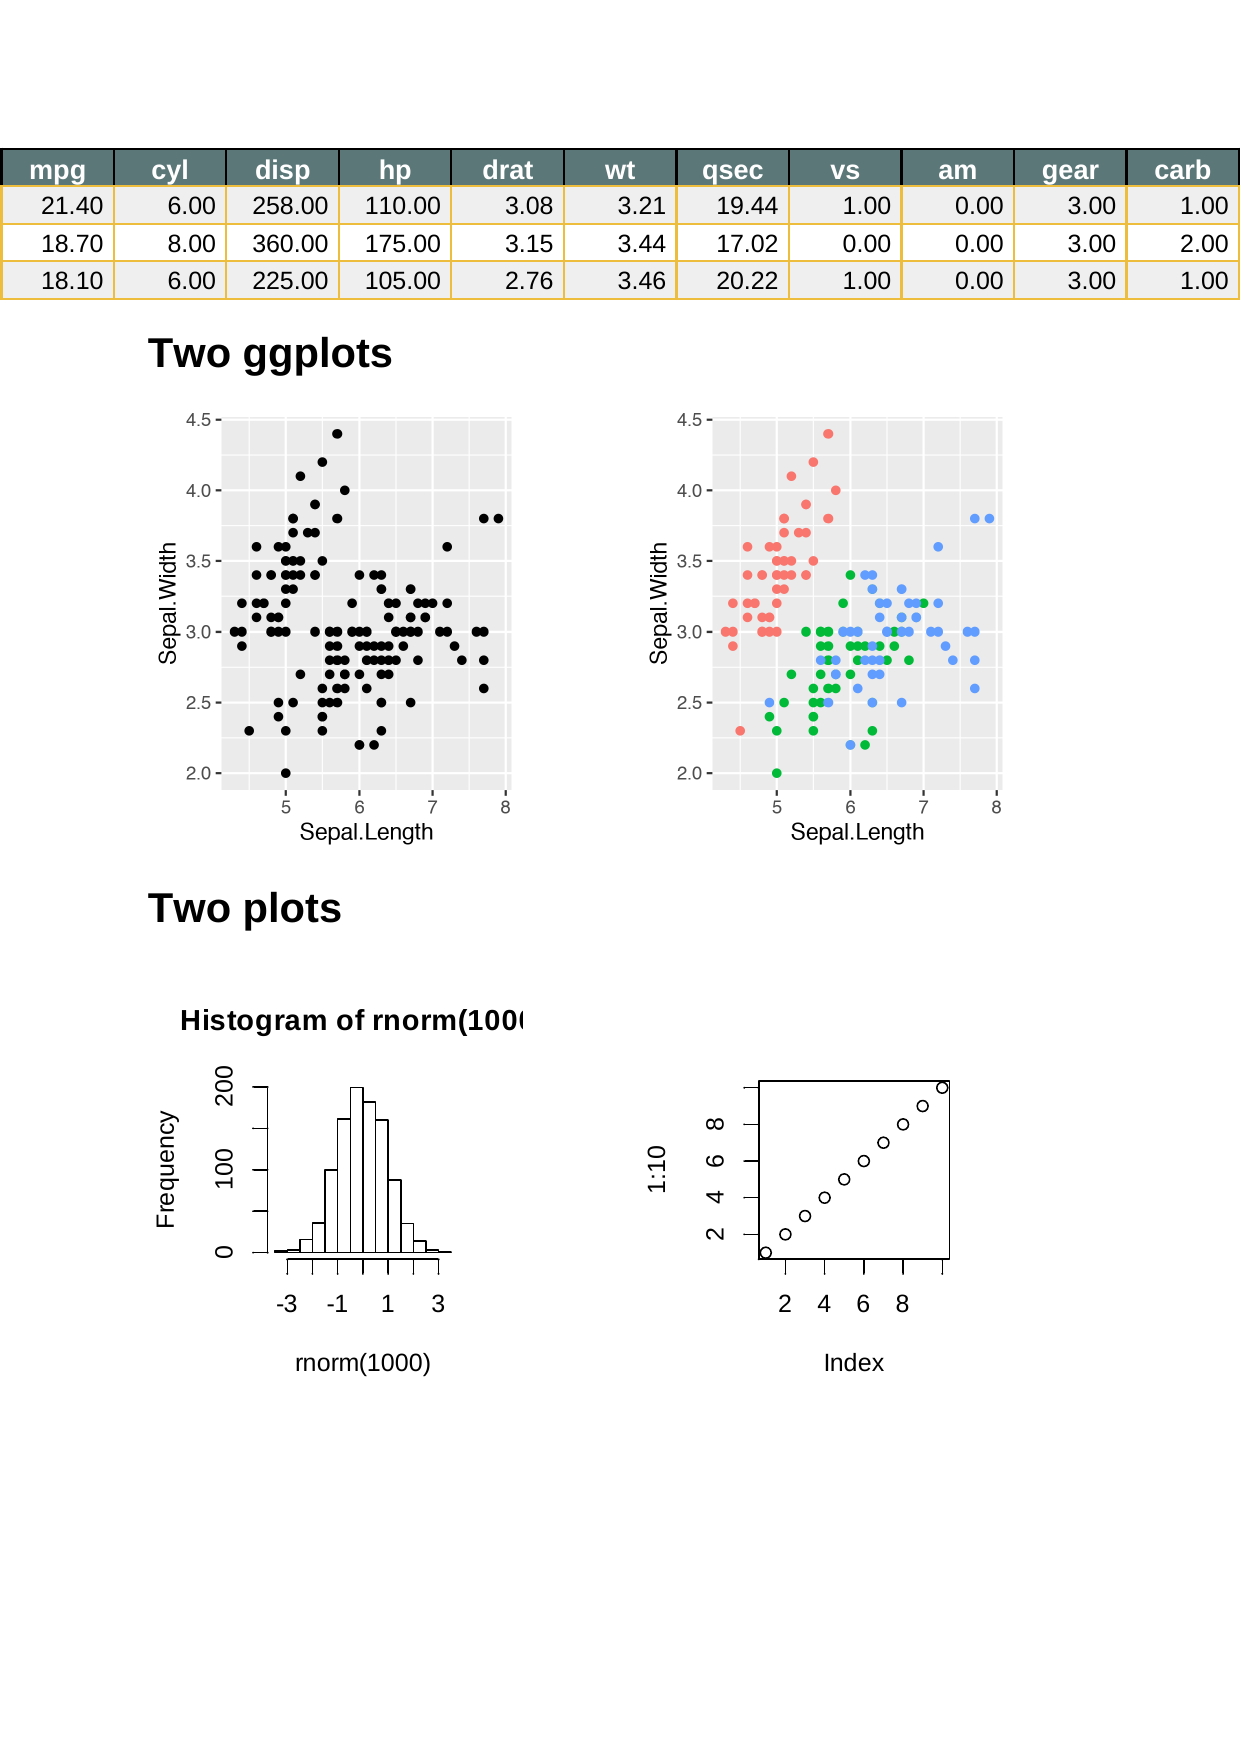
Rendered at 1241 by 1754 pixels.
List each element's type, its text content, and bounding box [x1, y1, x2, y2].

table_cell 0.00 [790, 225, 900, 260]
table_cell 8.00 [115, 225, 225, 260]
table_header disp [227, 150, 338, 185]
table_cell 2.00 [1128, 225, 1238, 260]
table_header carb [1128, 150, 1238, 185]
table_header hp [340, 150, 450, 185]
table_cell 6.00 [115, 187, 225, 223]
table_cell 3.00 [1015, 187, 1125, 223]
table_header qsec [678, 150, 788, 185]
picture [638, 405, 1014, 856]
table_cell 225.00 [227, 262, 338, 298]
text Two ggplots [148, 328, 1093, 376]
text Two plots [148, 884, 1093, 932]
table_header cyl [115, 150, 225, 185]
table_header vs [790, 150, 900, 185]
picture [147, 405, 523, 856]
table_cell 1.00 [1128, 187, 1238, 223]
table_cell 18.70 [3, 225, 113, 260]
table_cell 1.00 [790, 262, 900, 298]
table_cell 0.00 [903, 225, 1013, 260]
table_cell 2.76 [452, 262, 563, 298]
table_cell 1.00 [790, 187, 900, 223]
table_cell 20.22 [678, 262, 788, 298]
table_cell 0.00 [903, 262, 1013, 298]
table_cell 360.00 [227, 225, 338, 260]
table_cell 1.00 [1128, 262, 1238, 298]
table_cell 3.15 [452, 225, 563, 260]
table_header mpg [3, 150, 113, 185]
table_cell 258.00 [227, 187, 338, 223]
table_cell 19.44 [678, 187, 788, 223]
table_cell 0.00 [903, 187, 1013, 223]
table_cell 3.00 [1015, 262, 1125, 298]
table_cell 6.00 [115, 262, 225, 298]
table_cell 175.00 [340, 225, 450, 260]
table_cell 17.02 [678, 225, 788, 260]
table_cell 21.40 [3, 187, 113, 223]
table_cell 3.44 [565, 225, 675, 260]
table_header gear [1015, 150, 1125, 185]
table_cell 105.00 [340, 262, 450, 298]
table_header wt [565, 150, 675, 185]
table_cell 3.46 [565, 262, 675, 298]
table_cell 18.10 [3, 262, 113, 298]
table_cell 3.08 [452, 187, 563, 223]
table_cell 3.21 [565, 187, 675, 223]
table_cell 110.00 [340, 187, 450, 223]
table_cell 3.00 [1015, 225, 1125, 260]
table_header am [903, 150, 1013, 185]
table_header drat [452, 150, 563, 185]
